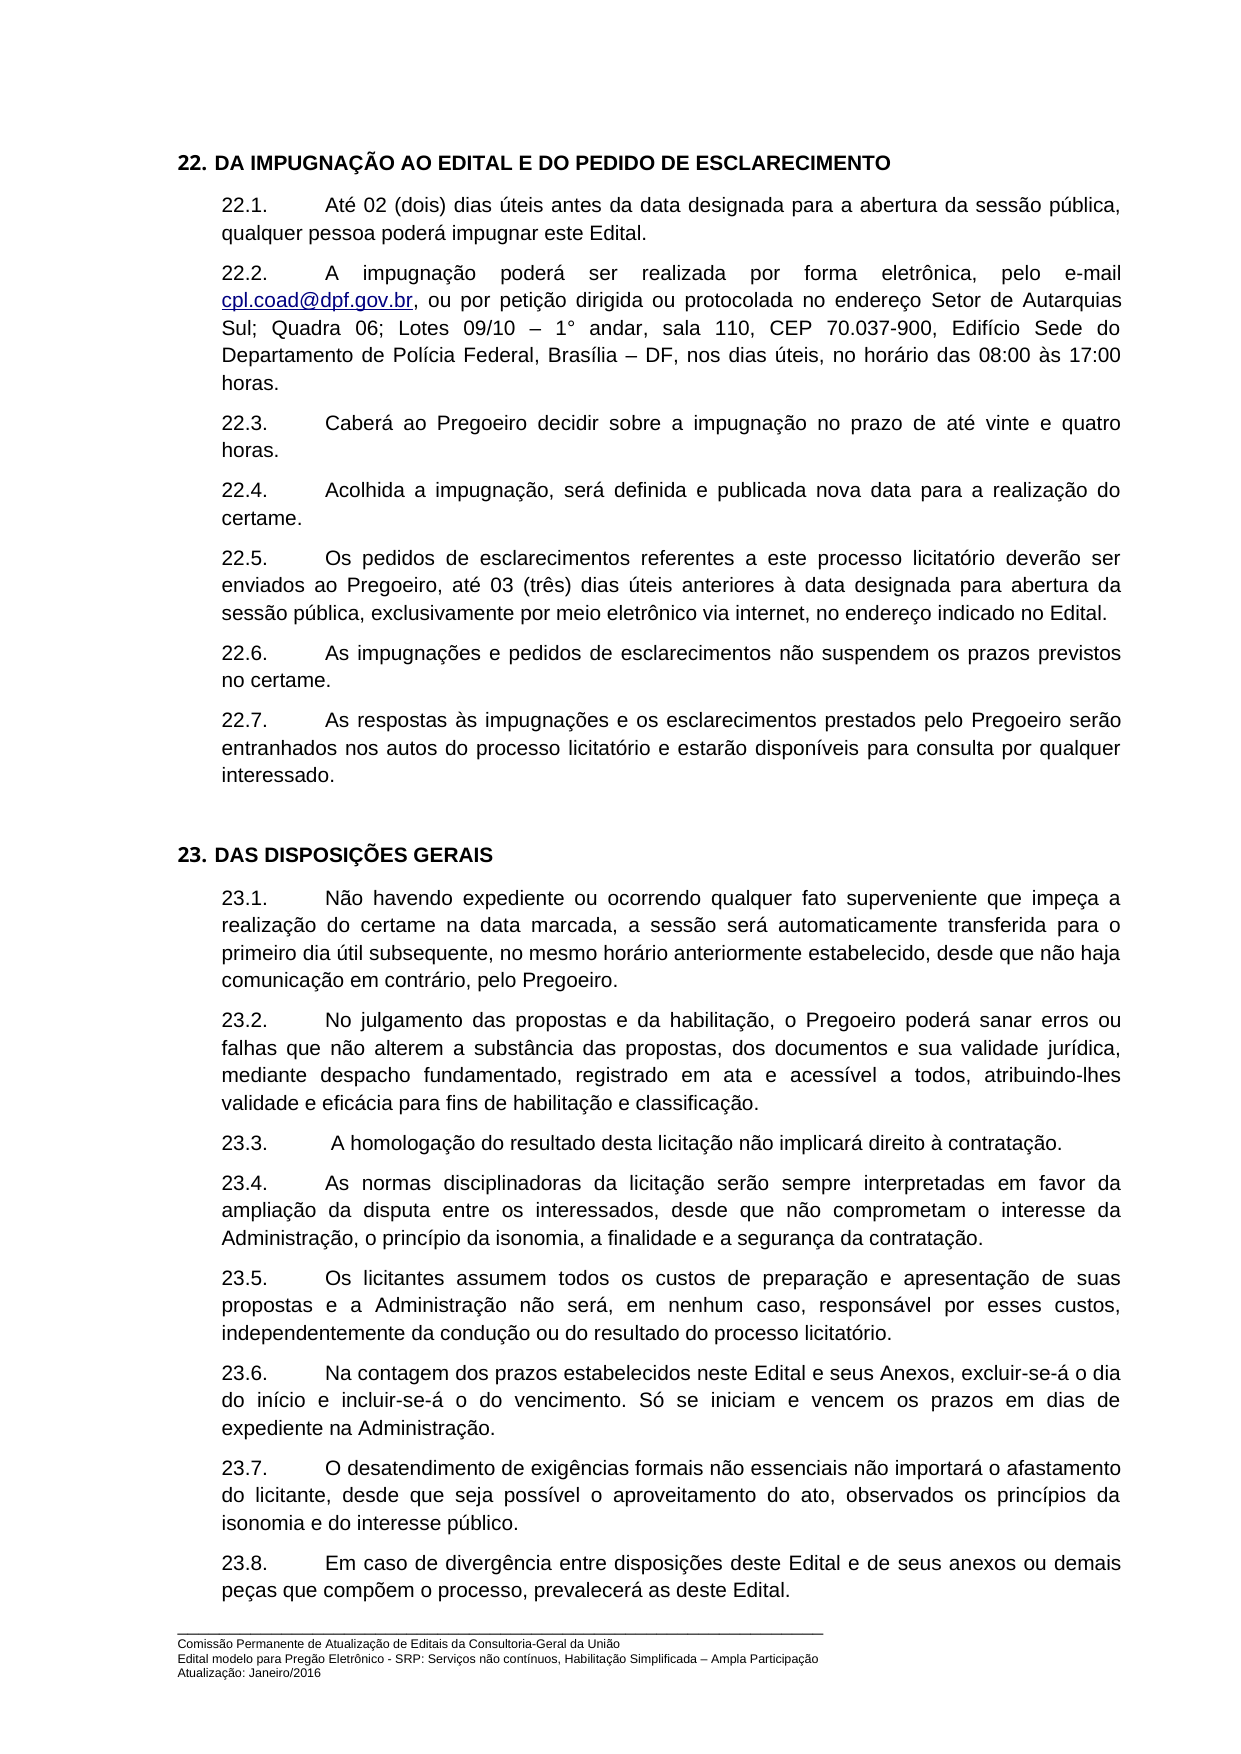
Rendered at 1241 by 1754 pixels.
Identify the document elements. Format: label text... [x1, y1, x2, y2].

list Na contagem dos prazos estabelecidos neste Edital e seus Anexos, excluir-se-á o dia do início e incluir-se-á o do vencimento. Só se iniciam e vencem os prazos em dias de expediente na Administração. [221, 1360, 1122, 1439]
list As impugnações e pedidos de esclarecimentos não suspendem os prazos previstos no certame. [221, 640, 1122, 692]
list O desatendimento de exigências formais não essenciais não importará o afastamento do licitante, desde que seja possível o aproveitamento do ato, observados os princípios da isonomia e do interesse público. [221, 1455, 1122, 1534]
list As normas disciplinadoras da licitação serão sempre interpretadas em favor da ampliação da disputa entre os interessados, desde que não comprometam o interesse da Administração, o princípio da isonomia, a finalidade e a segurança da contratação. [221, 1170, 1122, 1249]
list A impugnação poderá ser realizada por forma eletrônica, pelo e-mail cpl.coad@dpf.gov.br, ou por petição dirigida ou protocolada no endereço Setor de Autarquias Sul; Quadra 06; Lotes 09/10 – 1° andar, sala 110, CEP 70.037-900, Edifício Sede do Departamento de Polícia Federal, Brasília – DF, nos dias úteis, no horário das 08:00 às 17:00 horas. [221, 260, 1122, 394]
list Acolhida a impugnação, será definida e publicada nova data para a realização do certame. [221, 478, 1122, 529]
text DAS DISPOSIÇÕES GERAIS [177, 840, 1122, 869]
list Até 02 (dois) dias úteis antes da data designada para a abertura da sessão pública, qualquer pessoa poderá impugnar este Edital. [221, 193, 1122, 244]
list Os licitantes assumem todos os custos de preparação e apresentação de suas propostas e a Administração não será, em nenhum caso, responsável por esses custos, independentemente da condução ou do resultado do processo licitatório. [221, 1265, 1122, 1344]
text DA IMPUGNAÇÃO AO EDITAL E DO PEDIDO DE ESCLARECIMENTO [177, 148, 1122, 176]
list Não havendo expediente ou ocorrendo qualquer fato superveniente que impeça a realização do certame na data marcada, a sessão será automaticamente transferida para o primeiro dia útil subsequente, no mesmo horário anteriormente estabelecido, desde que não haja comunicação em contrário, pelo Pregoeiro. [221, 885, 1122, 992]
list Em caso de divergência entre disposições deste Edital e de seus anexos ou demais peças que compõem o processo, prevalecerá as deste Edital. [221, 1550, 1122, 1602]
list Caberá ao Pregoeiro decidir sobre a impugnação no prazo de até vinte e quatro horas. [221, 410, 1122, 462]
list A homologação do resultado desta licitação não implicará direito à contratação. [221, 1130, 1122, 1154]
list Os pedidos de esclarecimentos referentes a este processo licitatório deverão ser enviados ao Pregoeiro, até 03 (três) dias úteis anteriores à data designada para abertura da sessão pública, exclusivamente por meio eletrônico via internet, no endereço indicado no Edital. [221, 545, 1122, 624]
list No julgamento das propostas e da habilitação, o Pregoeiro poderá sanar erros ou falhas que não alterem a substância das propostas, dos documentos e sua validade jurídica, mediante despacho fundamentado, registrado em ata e acessível a todos, atribuindo-lhes validade e eficácia para fins de habilitação e classificação. [221, 1008, 1122, 1114]
list As respostas às impugnações e os esclarecimentos prestados pelo Pregoeiro serão entranhados nos autos do processo licitatório e estarão disponíveis para consulta por qualquer interessado. [221, 708, 1122, 787]
